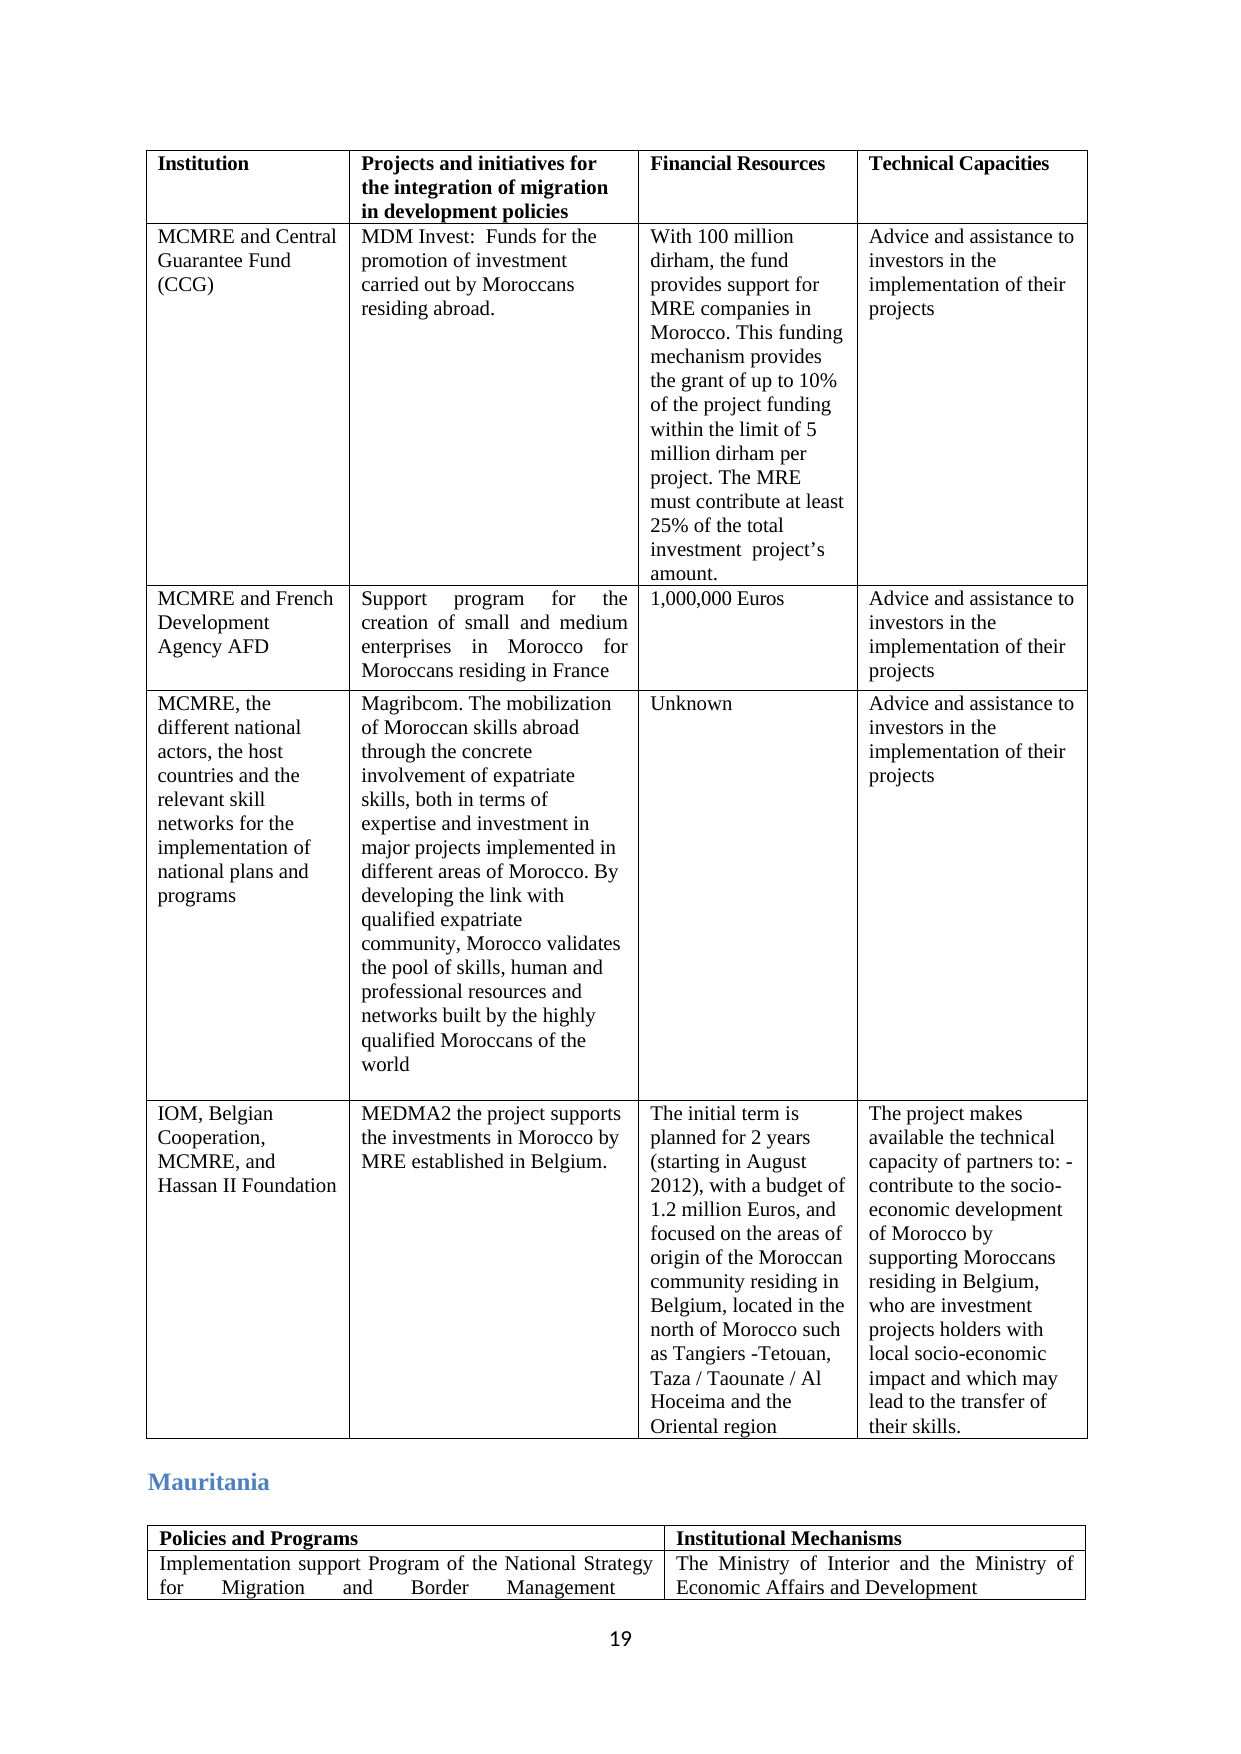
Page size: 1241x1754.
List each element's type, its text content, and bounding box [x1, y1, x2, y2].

table_cell MCMRE, the different national actors, the host countries and the relevant skill networks for the implementation of national plans and programs [147, 691, 349, 1100]
table_cell IOM, Belgian Cooperation, MCMRE, and Hassan II Foundation [147, 1101, 349, 1438]
table_header Policies and Programs [148, 1526, 664, 1550]
table_cell MEDMA2 the project supports the investments in Morocco by MRE established in Belgium. [350, 1101, 638, 1438]
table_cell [665, 1551, 1085, 1599]
table_cell MCMRE and Central Guarantee Fund (CCG) [147, 224, 349, 585]
text Mauritania [148, 1467, 1092, 1496]
table_cell With 100 million dirham, the fund provides support for MRE companies in Morocco. This funding mechanism provides the grant of up to 10% of the project funding within the limit of 5 million dirham per project. The MRE must contribute at least 25% of the total investment project’s amount. [639, 224, 857, 585]
table_header Institutional Mechanisms [665, 1526, 1085, 1550]
table_header Projects and initiatives for the integration of migration in development policies [350, 151, 638, 223]
table_cell The initial term is planned for 2 years (starting in August 2012), with a budget of 1.2 million Euros, and focused on the areas of origin of the Moroccan community residing in Belgium, located in the north of Morocco such as Tangiers -Tetouan, Taza / Taounate / Al Hoceima and the Oriental region [639, 1101, 857, 1438]
table_cell Support program for the creation of small and medium enterprises in Morocco for Moroccans residing in France [350, 586, 638, 689]
table_cell Advice and assistance to investors in the implementation of their projects [858, 224, 1087, 585]
table_cell The project makes available the technical capacity of partners to: - contribute to the socio-economic development of Morocco by supporting Moroccans residing in Belgium, who are investment projects holders with local socio-economic impact and which may lead to the transfer of their skills. [858, 1101, 1087, 1438]
table_cell Magribcom. The mobilization of Moroccan skills abroad through the concrete involvement of expatriate skills, both in terms of expertise and investment in major projects implemented in different areas of Morocco. By developing the link with qualified expatriate community, Morocco validates the pool of skills, human and professional resources and networks built by the highly qualified Moroccans of the world [350, 691, 638, 1100]
table_cell Unknown [639, 691, 857, 1100]
table_header Technical Capacities [858, 151, 1087, 223]
table_header Financial Resources [639, 151, 857, 223]
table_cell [148, 1551, 664, 1599]
table_cell 1,000,000 Euros [639, 586, 857, 689]
table_cell Advice and assistance to investors in the implementation of their projects [858, 586, 1087, 689]
table_header Institution [147, 151, 349, 223]
table_cell MCMRE and French Development Agency AFD [147, 586, 349, 689]
table_cell Advice and assistance to investors in the implementation of their projects [858, 691, 1087, 1100]
table_cell MDM Invest: Funds for the promotion of investment carried out by Moroccans residing abroad. [350, 224, 638, 585]
